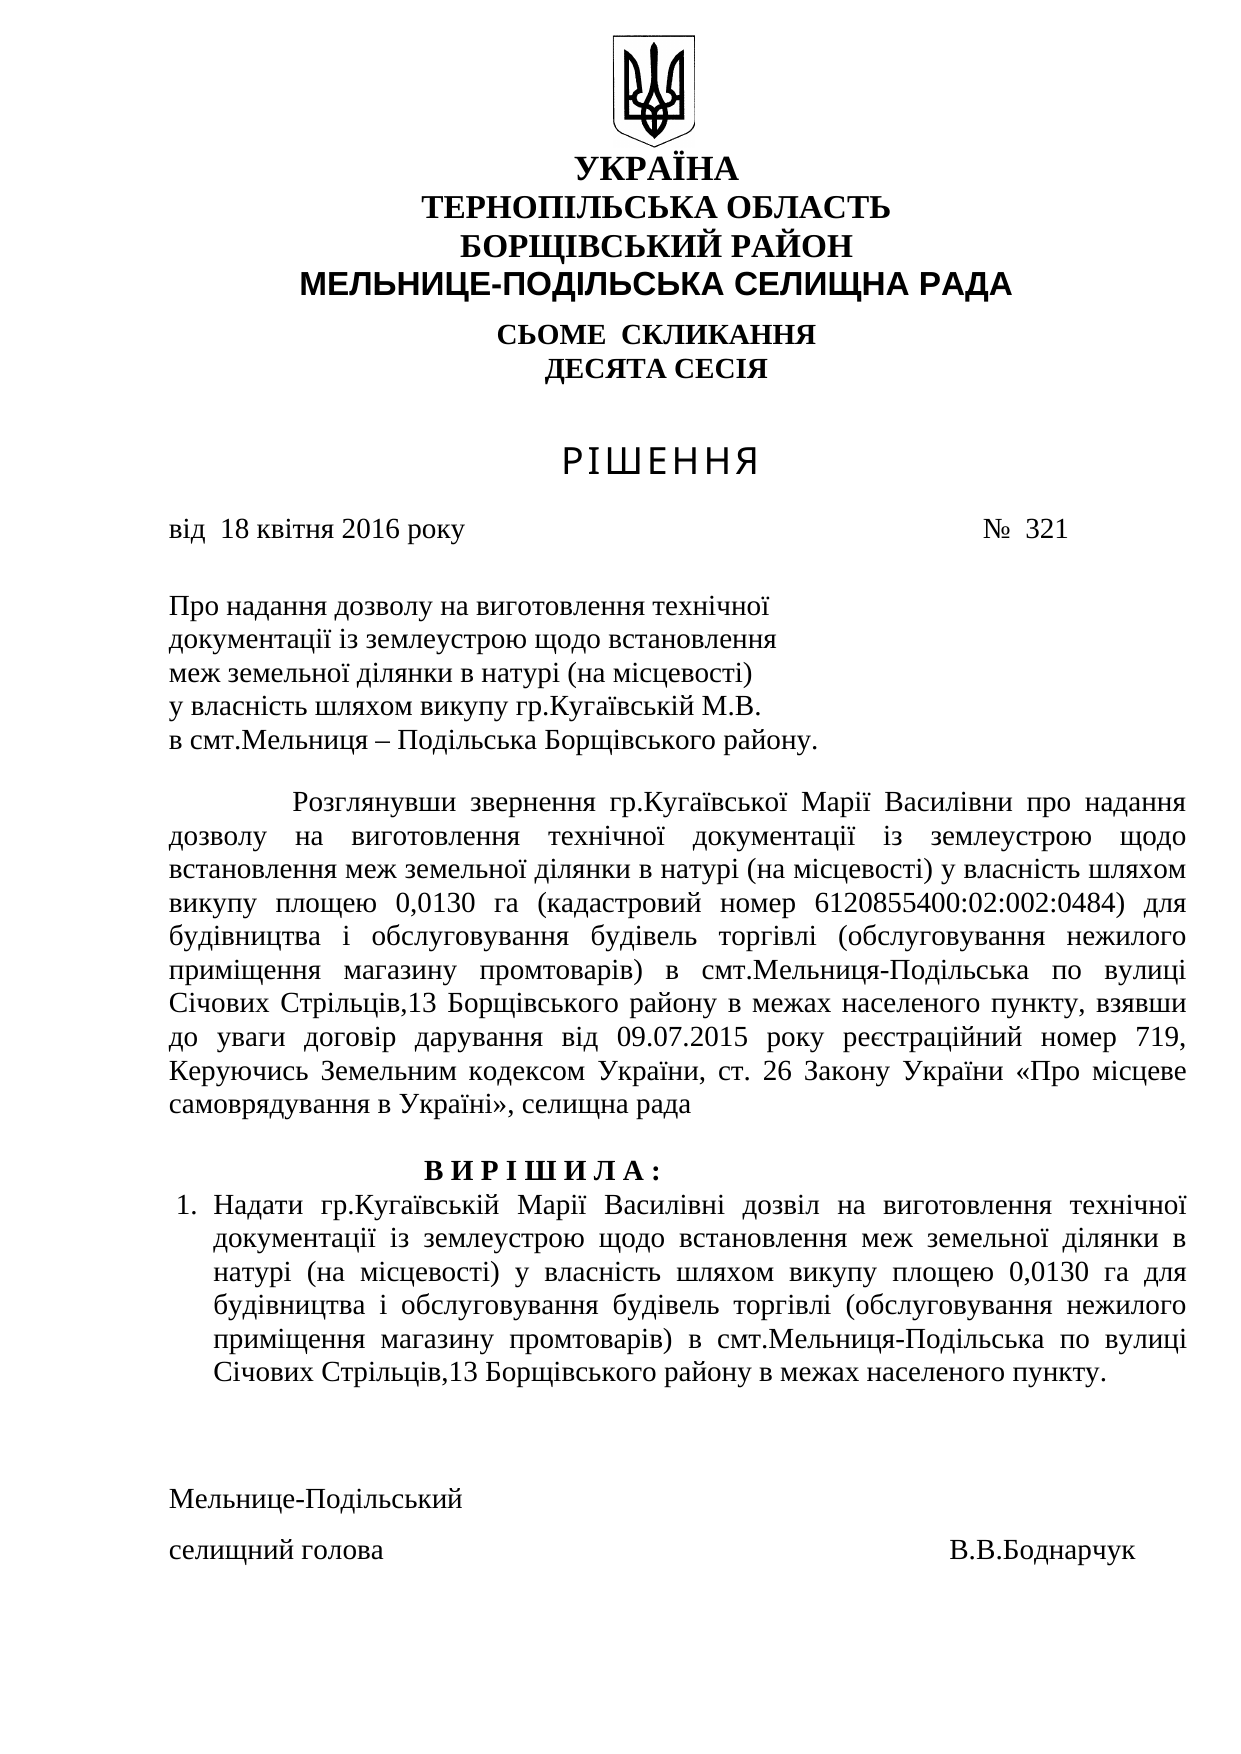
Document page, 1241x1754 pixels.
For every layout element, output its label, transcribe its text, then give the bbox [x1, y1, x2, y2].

text МЕЛЬНИЦЕ-ПОДІЛЬСЬКА СЕЛИЩНА РАДА [169, 264, 1144, 303]
text від 18 квітня 2016 року № 321 [169, 511, 1181, 545]
text у власність шляхом викупу гр.Кугаївській М.В. [169, 688, 1181, 722]
text РІШЕННЯ [169, 434, 1144, 486]
text ДЕСЯТА СЕСІЯ [169, 351, 1144, 384]
list Надати гр.Кугаївській Марії Василівні дозвіл на виготовлення технічної документації із землеустрою щодо встановлення меж земельної ділянки в натурі (на місцевості) у власність шляхом викупу площею 0,0130 га для будівництва і обслуговування будівель торгівлі (обслуговування нежилого приміщення магазину промтоварів) в смт.Мельниця-Подільська по вулиці Січових Стрільців,13 Борщівського району в межах населеного пункту. [176, 1187, 1188, 1388]
text документації із землеустрою щодо встановлення [169, 621, 1181, 655]
text УКРАЇНА [169, 147, 1144, 188]
text меж земельної ділянки в натурі (на місцевості) [169, 655, 1181, 688]
text БОРЩІВСЬКИЙ РАЙОН [169, 226, 1144, 264]
text ТЕРНОПІЛЬСЬКА ОБЛАСТЬ [169, 188, 1144, 226]
text Про надання дозволу на виготовлення технічної [169, 588, 1181, 621]
text Мельнице-Подільський [169, 1481, 1233, 1515]
text Розглянувши звернення гр.Кугаївської Марії Василівни про надання дозволу на виготовлення технічної документації із землеустрою щодо встановлення меж земельної ділянки в натурі (на місцевості) у власність шляхом викупу площею 0,0130 га (кадастровий номер 6120855400:02:002:0484) для будівництва і обслуговування будівель торгівлі (обслуговування нежилого приміщення магазину промтоварів) в смт.Мельниця-Подільська по вулиці Січових Стрільців,13 Борщівського району в межах населеного пункту, взявши до уваги договір дарування від 09.07.2015 року реєстраційний номер 719, Керуючись Земельним кодексом України, ст. 26 Закону України «Про місцеве самоврядування в Україні», селищна рада [169, 784, 1188, 1120]
text В И Р І Ш И Л А : [169, 1153, 1188, 1187]
text в смт.Мельниця – Подільська Борщівського району. [169, 722, 1181, 756]
text селищний голова В.В.Боднарчук [169, 1532, 1233, 1565]
text СЬОМЕ СКЛИКАННЯ [169, 317, 1144, 351]
